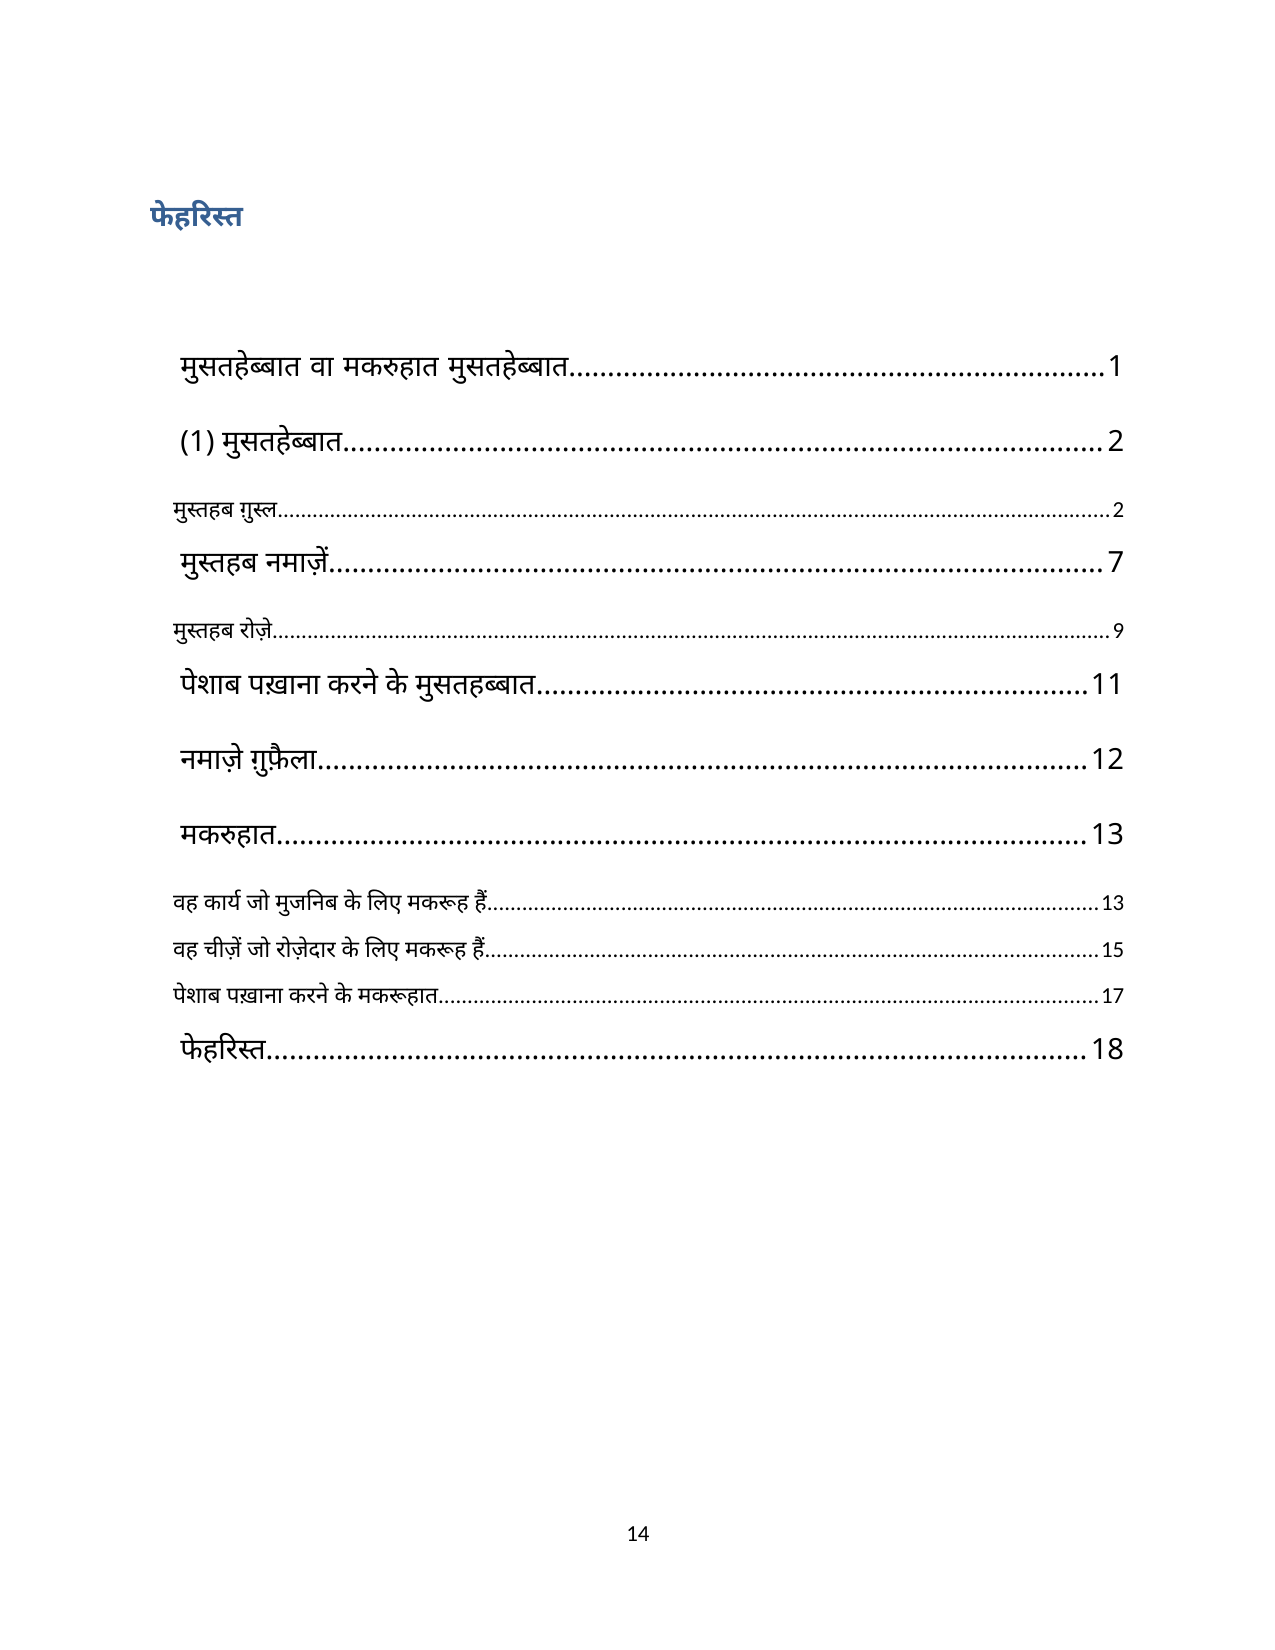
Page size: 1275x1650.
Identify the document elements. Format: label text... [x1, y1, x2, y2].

subtitle फेहरिस्त [150, 200, 1125, 238]
